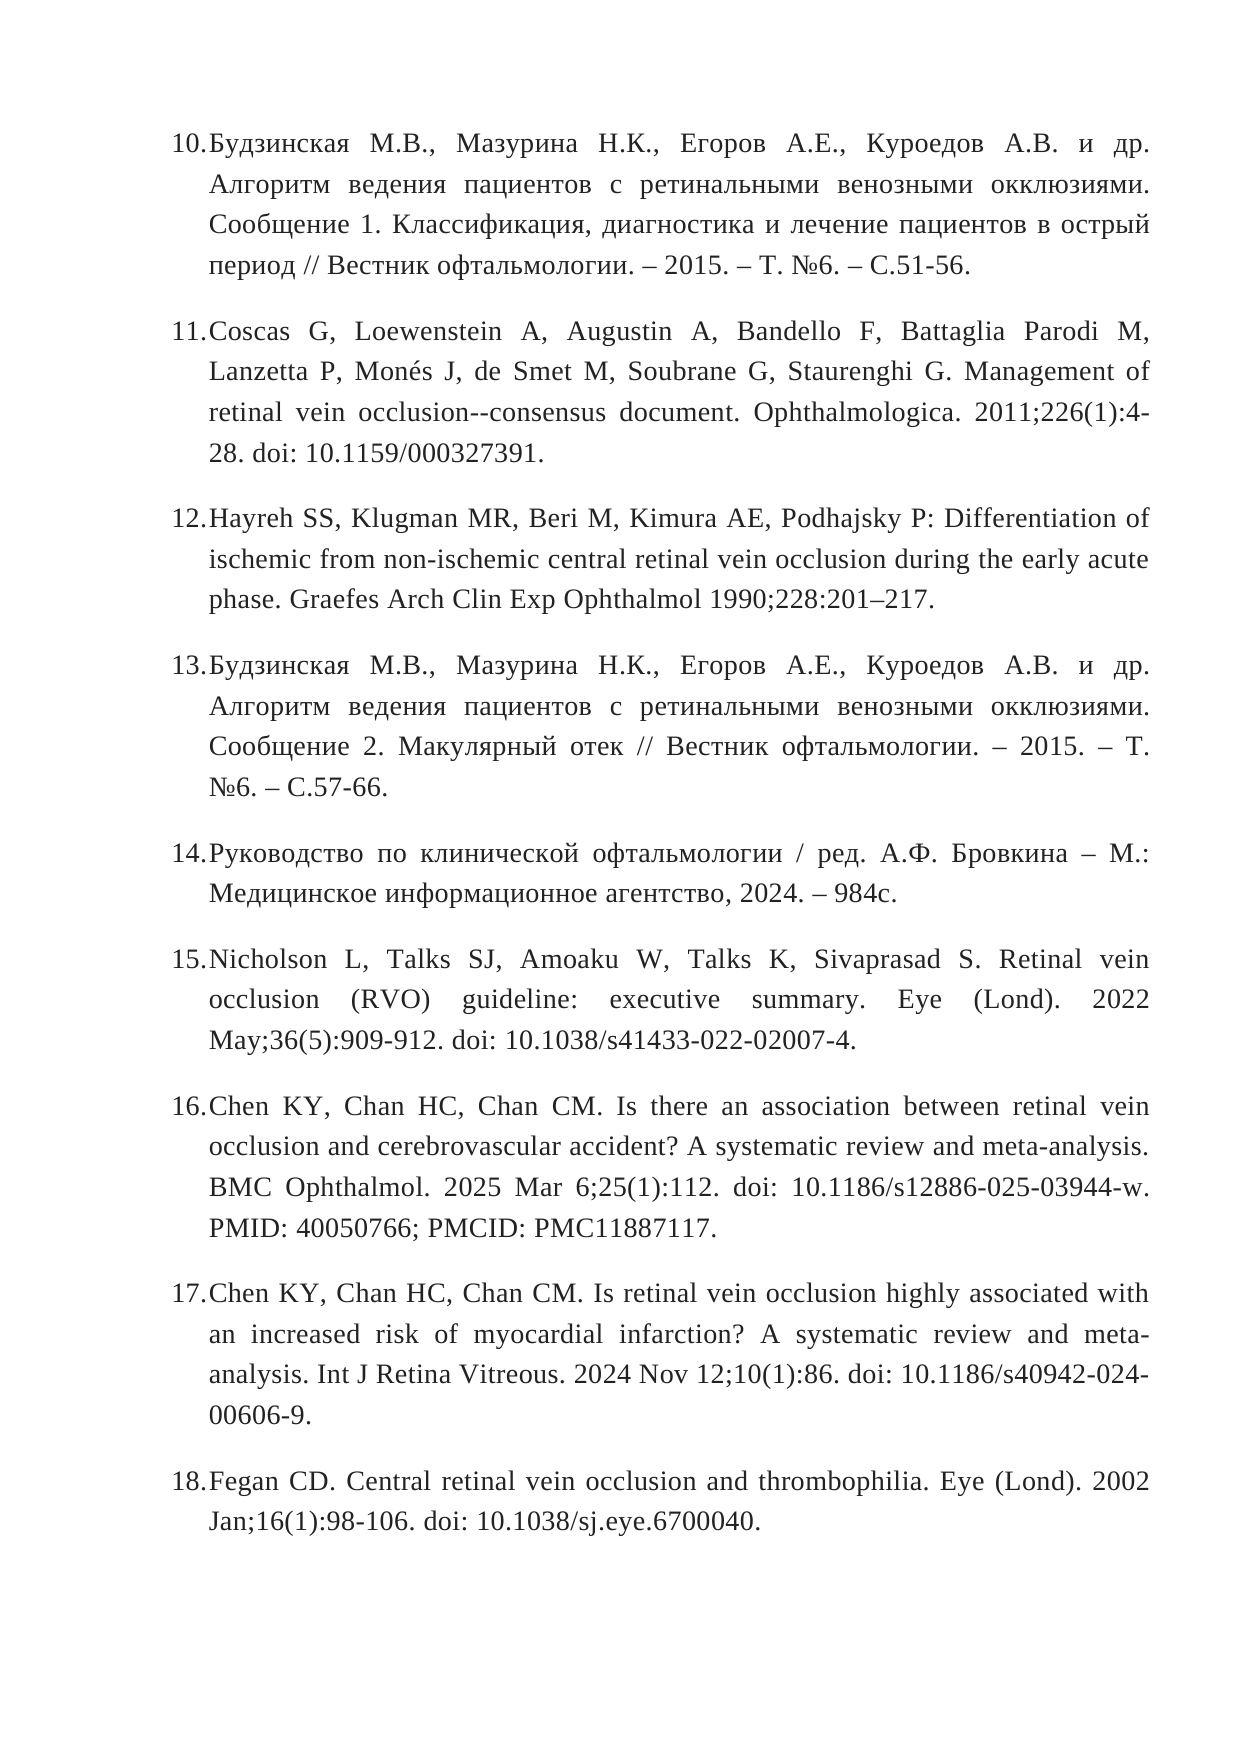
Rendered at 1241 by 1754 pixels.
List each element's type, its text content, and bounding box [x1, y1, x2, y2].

list Будзинская М.В., Мазурина Н.К., Егоров А.Е., Куроедов А.В. и др. Алгоритм ведения пациентов с ретинальными венозными окклюзиями. Сообщение 2. Макулярный отек // Вестник офтальмологии. – 2015. – Т. №6. – С.57-66. [171, 640, 1152, 802]
list Coscas G, Loewenstein A, Augustin A, Bandello F, Battaglia Parodi M, Lanzetta P, Monés J, de Smet M, Soubrane G, Staurenghi G. Management of retinal vein occlusion--consensus document. Ophthalmologica. 2011;226(1):4-28. doi: 10.1159/000327391. [171, 306, 1152, 468]
list Nicholson L, Talks SJ, Amoaku W, Talks K, Sivaprasad S. Retinal vein occlusion (RVO) guideline: executive summary. Eye (Lond). 2022 May;36(5):909-912. doi: 10.1038/s41433-022-02007-4. [171, 934, 1152, 1056]
list Fegan CD. Central retinal vein occlusion and thrombophilia. Eye (Lond). 2002 Jan;16(1):98-106. doi: 10.1038/sj.eye.6700040. [171, 1456, 1152, 1537]
list Chen KY, Chan HC, Chan CM. Is there an association between retinal vein occlusion and cerebrovascular accident? A systematic review and meta-analysis. BMC Ophthalmol. 2025 Mar 6;25(1):112. doi: 10.1186/s12886-025-03944-w. PMID: 40050766; PMCID: PMC11887117. [171, 1081, 1152, 1243]
list Hayreh SS, Klugman MR, Beri M, Kimura AE, Podhajsky P: Differentiation of ischemic from non-ischemic central retinal vein occlusion during the early acute phase. Graefes Arch Clin Exp Ophthalmol 1990;228:201–217. [171, 493, 1152, 615]
list Будзинская М.В., Мазурина Н.К., Егоров А.Е., Куроедов А.В. и др. Алгоритм ведения пациентов с ретинальными венозными окклюзиями. Сообщение 1. Классификация, диагностика и лечение пациентов в острый период // Вестник офтальмологии. – 2015. – Т. №6. – С.51-56. [171, 118, 1152, 281]
list Chen KY, Chan HC, Chan CM. Is retinal vein occlusion highly associated with an increased risk of myocardial infarction? A systematic review and meta-analysis. Int J Retina Vitreous. 2024 Nov 12;10(1):86. doi: 10.1186/s40942-024-00606-9. [171, 1268, 1152, 1431]
list Руководство по клинической офтальмологии / ред. А.Ф. Бровкина – М.: Медицинское информационное агентство, 2024. – 984с. [171, 827, 1152, 909]
